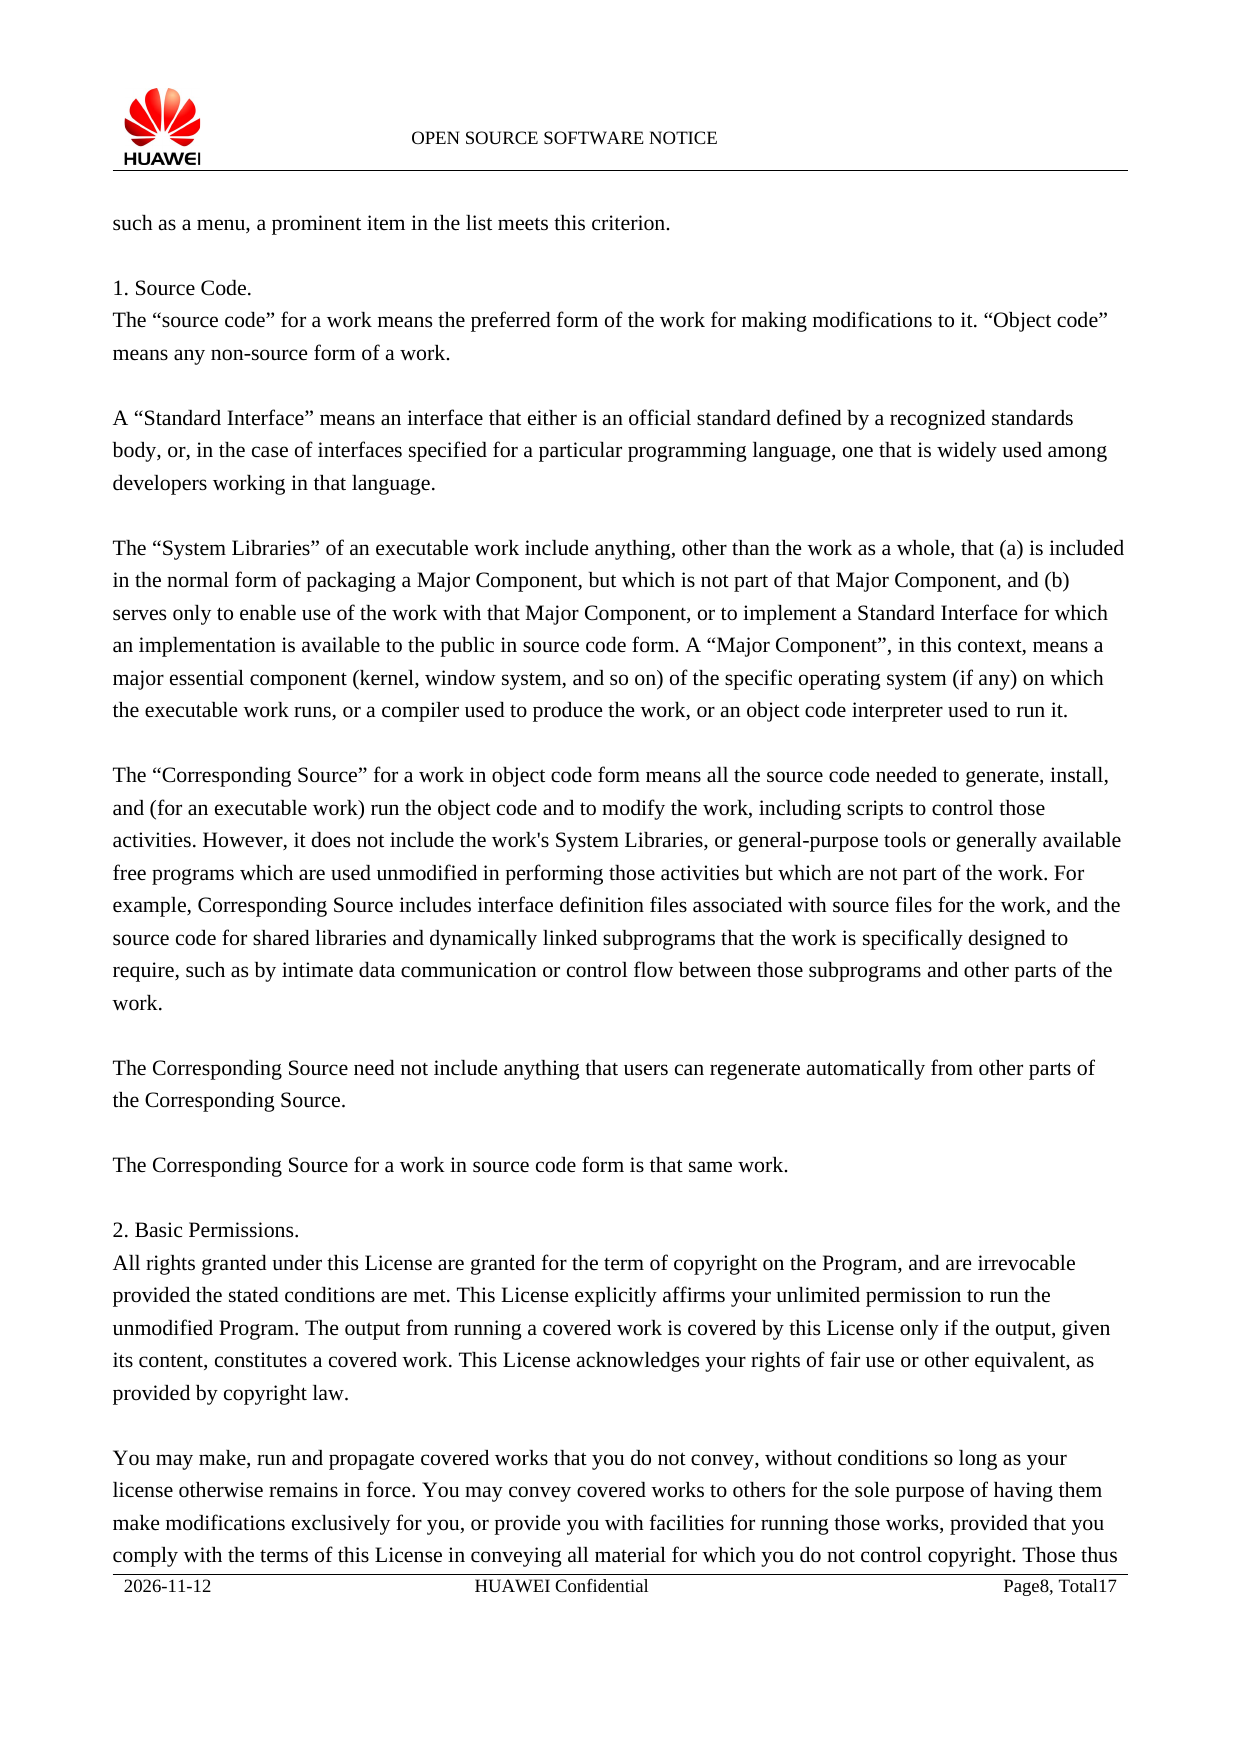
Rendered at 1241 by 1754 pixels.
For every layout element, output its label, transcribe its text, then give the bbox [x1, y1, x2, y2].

picture [124, 88, 201, 165]
